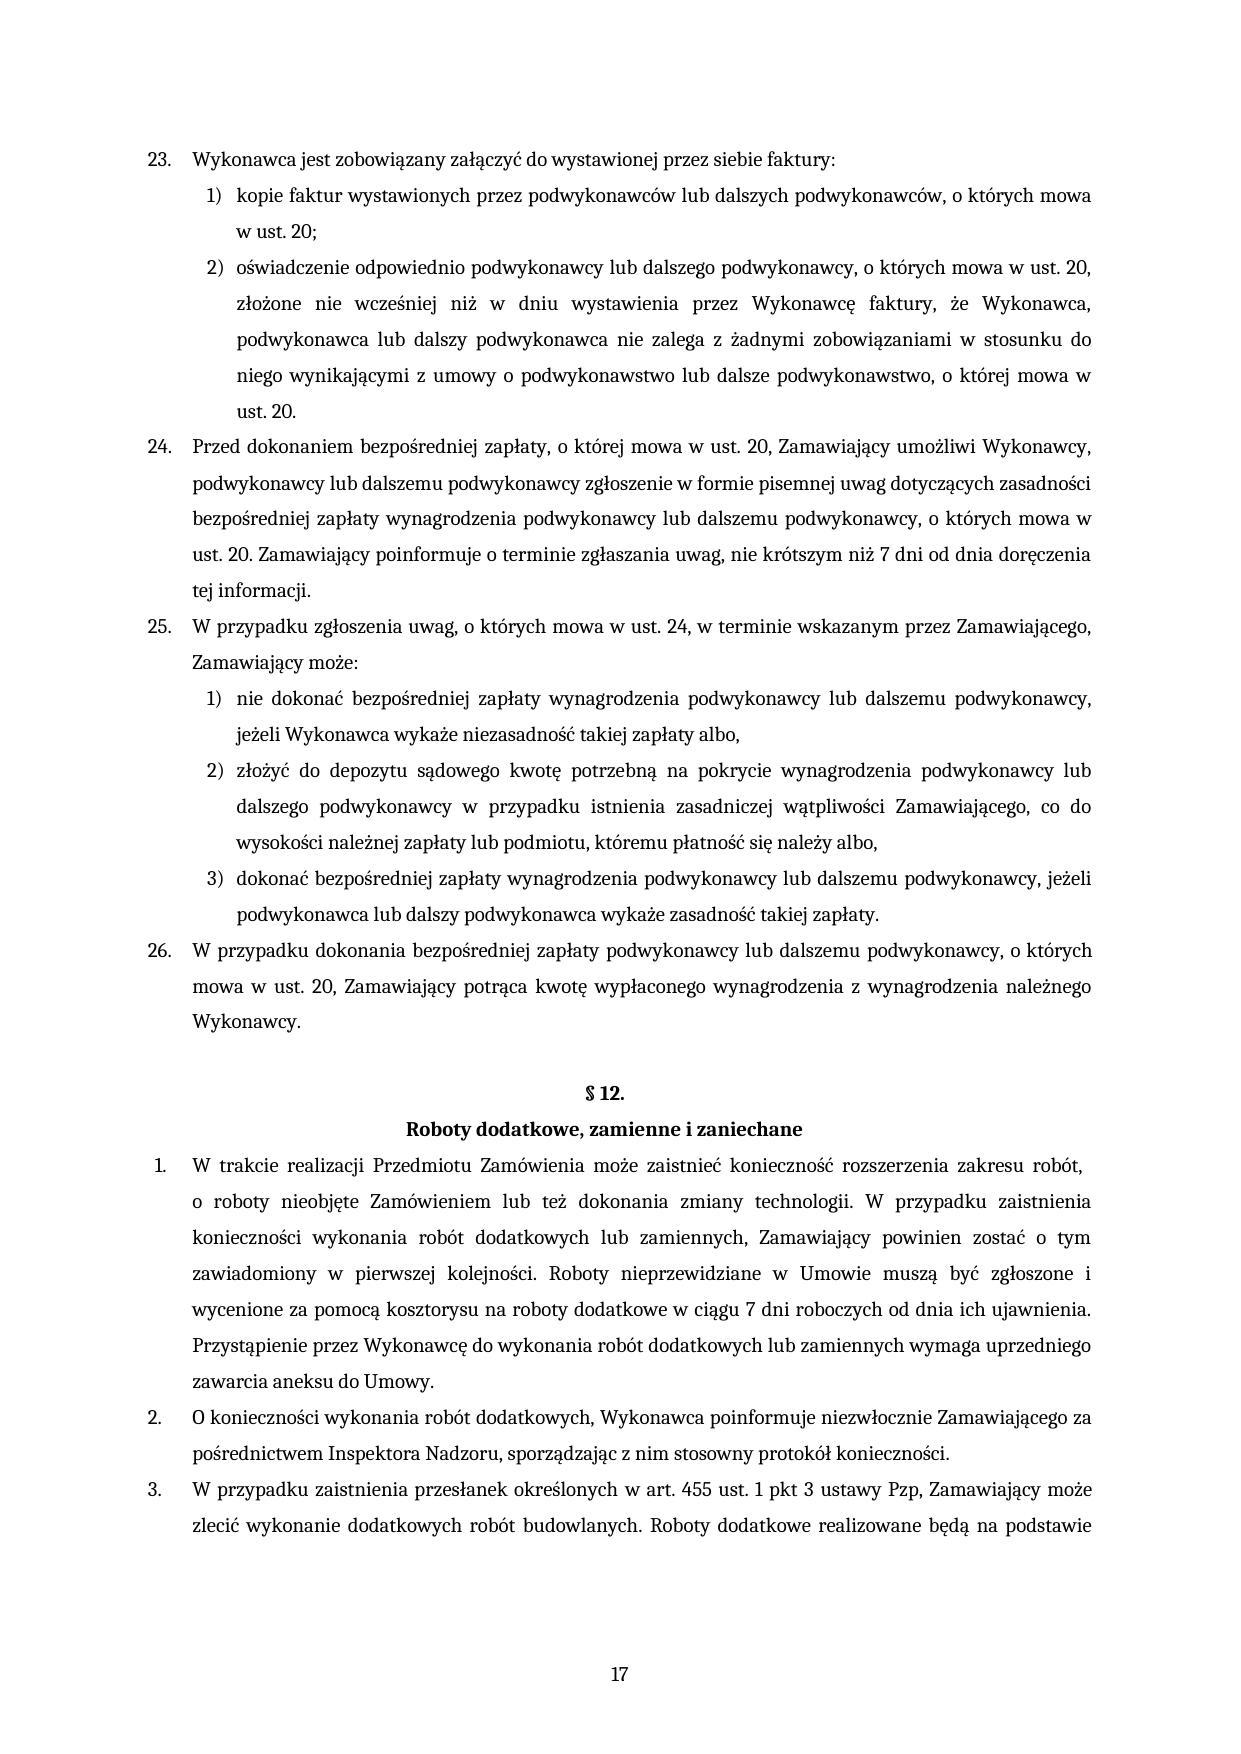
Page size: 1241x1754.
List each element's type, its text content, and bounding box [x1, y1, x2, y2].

subtitle Roboty dodatkowe, zamienne i zaniechane [116, 1118, 1092, 1142]
text 3) dokonać bezpośredniej zapłaty wynagrodzenia podwykonawcy lub dalszemu podwykonawcy, jeżeli podwykonawca lub dalszy podwykonawca wykaże zasadność takiej zapłaty. [207, 866, 1092, 926]
text 1) kopie faktur wystawionych przez podwykonawców lub dalszych podwykonawców, o których mowa w ust. 20; [207, 184, 1092, 243]
list Wykonawca jest zobowiązany załączyć do wystawionej przez siebie faktury: [148, 148, 1092, 172]
subtitle § 12. [116, 1082, 1092, 1106]
list Przed dokonaniem bezpośredniej zapłaty, o której mowa w ust. 20, Zamawiający umożliwi Wykonawcy, podwykonawcy lub dalszemu podwykonawcy zgłoszenie w formie pisemnej uwag dotyczących zasadności bezpośredniej zapłaty wynagrodzenia podwykonawcy lub dalszemu podwykonawcy, o których mowa w ust. 20. Zamawiający poinformuje o terminie zgłaszania uwag, nie krótszym niż 7 dni od dnia doręczenia tej informacji. [148, 435, 1092, 603]
list W przypadku dokonania bezpośredniej zapłaty podwykonawcy lub dalszemu podwykonawcy, o których mowa w ust. 20, Zamawiający potrąca kwotę wypłaconego wynagrodzenia z wynagrodzenia należnego Wykonawcy. [148, 938, 1092, 1034]
list W trakcie realizacji Przedmiotu Zamówienia może zaistnieć konieczność rozszerzenia zakresu robót, o roboty nieobjęte Zamówieniem lub też dokonania zmiany technologii. W przypadku zaistnienia konieczności wykonania robót dodatkowych lub zamiennych, Zamawiający powinien zostać o tym zawiadomiony w pierwszej kolejności. Roboty nieprzewidziane w Umowie muszą być zgłoszone i wycenione za pomocą kosztorysu na roboty dodatkowe w ciągu 7 dni roboczych od dnia ich ujawnienia. Przystąpienie przez Wykonawcę do wykonania robót dodatkowych lub zamiennych wymaga uprzedniego zawarcia aneksu do Umowy. [154, 1154, 1092, 1393]
text 2) złożyć do depozytu sądowego kwotę potrzebną na pokrycie wynagrodzenia podwykonawcy lub dalszego podwykonawcy w przypadku istnienia zasadniczej wątpliwości Zamawiającego, co do wysokości należnej zapłaty lub podmiotu, któremu płatność się należy albo, [207, 759, 1092, 854]
text 1) nie dokonać bezpośredniej zapłaty wynagrodzenia podwykonawcy lub dalszemu podwykonawcy, jeżeli Wykonawca wykaże niezasadność takiej zapłaty albo, [207, 687, 1092, 747]
list O konieczności wykonania robót dodatkowych, Wykonawca poinformuje niezwłocznie Zamawiającego za pośrednictwem Inspektora Nadzoru, sporządzając z nim stosowny protokół konieczności. [148, 1406, 1092, 1465]
text 2) oświadczenie odpowiednio podwykonawcy lub dalszego podwykonawcy, o których mowa w ust. 20, złożone nie wcześniej niż w dniu wystawienia przez Wykonawcę faktury, że Wykonawca, podwykonawca lub dalszy podwykonawca nie zalega z żadnymi zobowiązaniami w stosunku do niego wynikającymi z umowy o podwykonawstwo lub dalsze podwykonawstwo, o której mowa w ust. 20. [207, 256, 1092, 423]
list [148, 1477, 1092, 1537]
list W przypadku zgłoszenia uwag, o których mowa w ust. 24, w terminie wskazanym przez Zamawiającego, Zamawiający może: [148, 615, 1092, 675]
